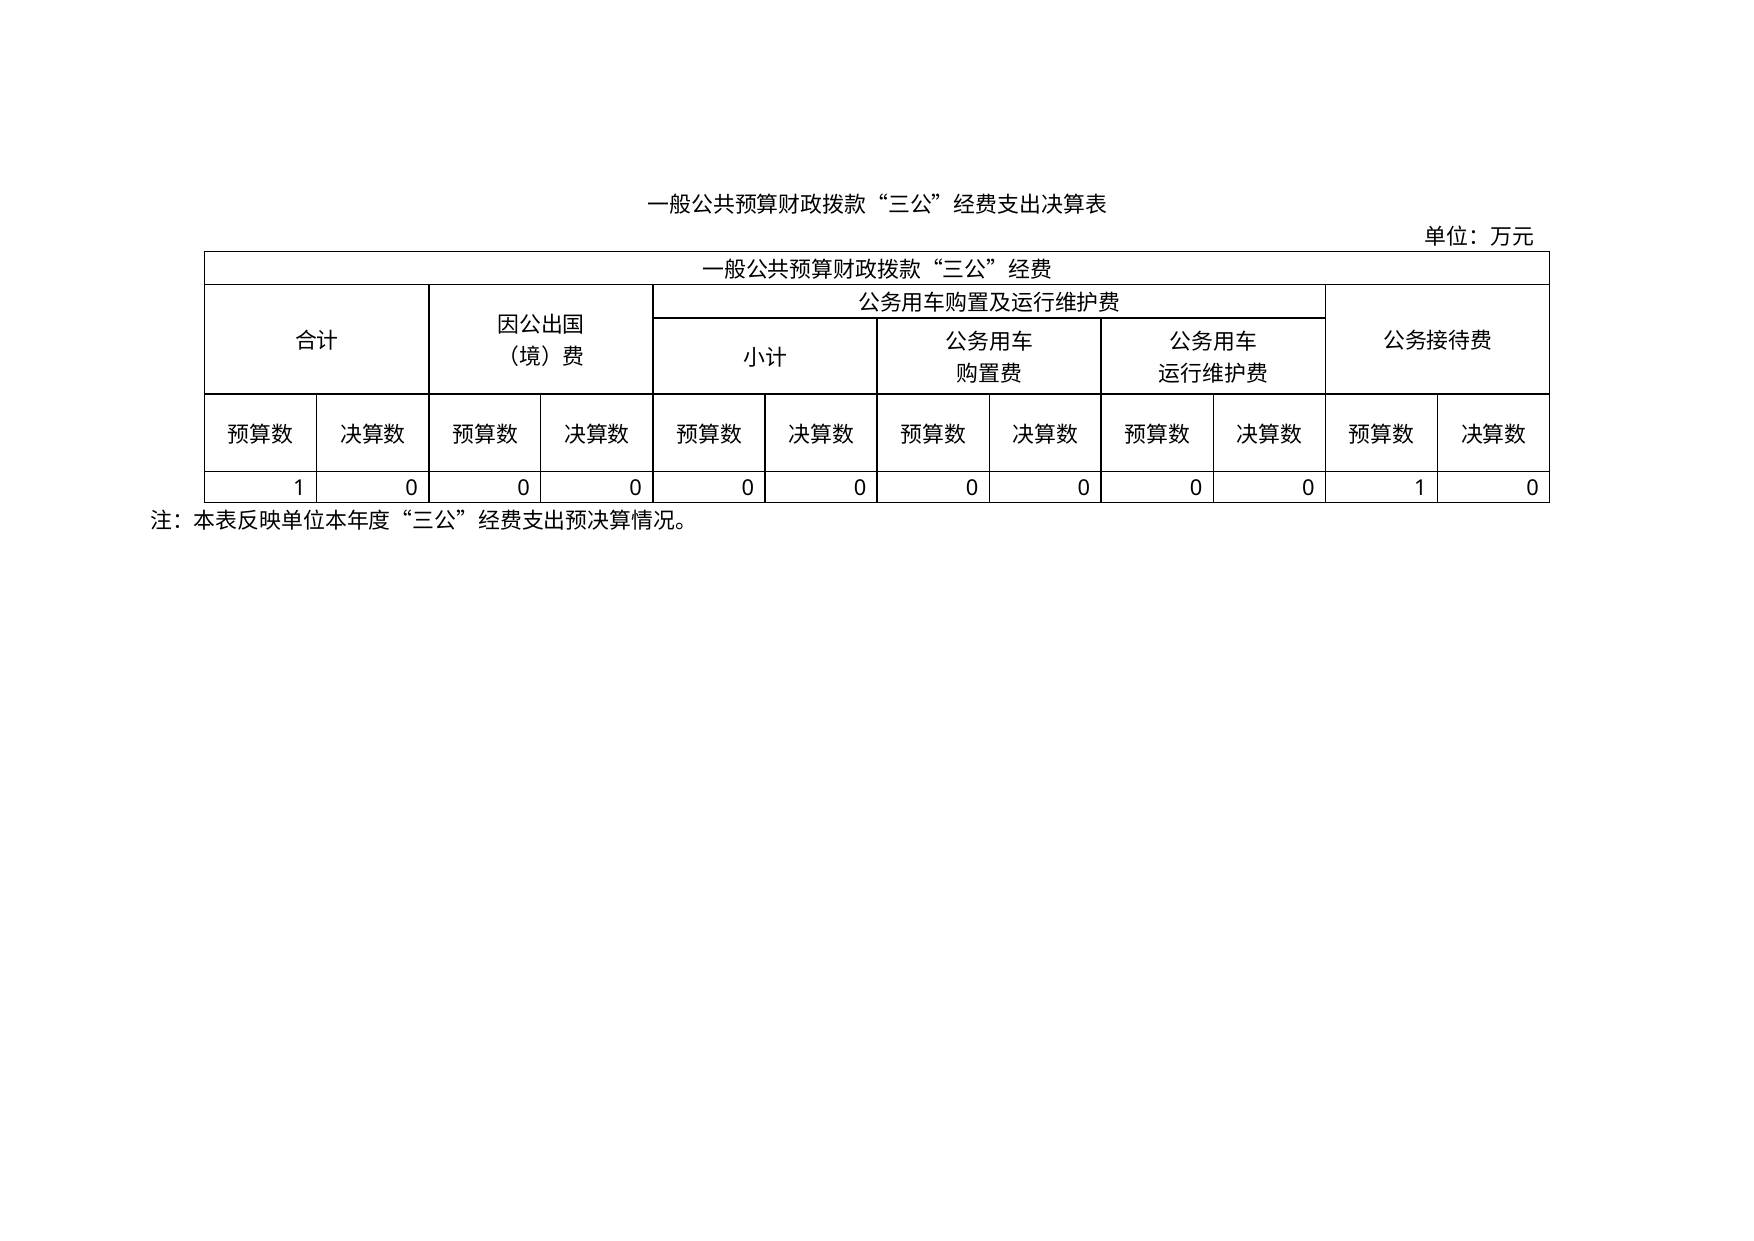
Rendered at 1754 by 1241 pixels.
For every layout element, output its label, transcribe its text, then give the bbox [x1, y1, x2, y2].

table_cell 0 [990, 472, 1100, 502]
text 注：本表反映单位本年度“三公”经费支出预决算情况。 [150, 503, 1604, 535]
table_cell 预算数 [205, 395, 316, 471]
table_cell 因公出国 （境）费 [430, 285, 652, 393]
table_header 一般公共预算财政拨款“三公”经费 [205, 252, 1549, 284]
table_cell 小计 [654, 319, 876, 393]
table_cell 1 [1326, 472, 1437, 502]
table_cell 0 [541, 472, 652, 502]
table_cell 公务接待费 [1326, 285, 1549, 393]
table_cell 预算数 [1326, 395, 1437, 471]
table_cell 0 [317, 472, 428, 502]
table_cell 预算数 [654, 395, 764, 471]
table_cell 公务用车购置及运行维护费 [654, 285, 1325, 317]
table_cell 0 [1438, 472, 1549, 502]
table_cell 预算数 [430, 395, 540, 471]
text 单位：万元 [150, 219, 1534, 251]
table_cell 1 [205, 472, 316, 502]
table_cell 决算数 [1214, 395, 1325, 471]
table_cell 决算数 [541, 395, 652, 471]
table_cell 0 [766, 472, 876, 502]
table_cell 0 [654, 472, 764, 502]
table_cell 0 [1102, 472, 1213, 502]
text 一般公共预算财政拨款“三公”经费支出决算表 [150, 187, 1604, 219]
table_cell 公务用车 购置费 [878, 319, 1100, 393]
table_cell 决算数 [766, 395, 876, 471]
table_cell 0 [878, 472, 989, 502]
table_cell 预算数 [1102, 395, 1213, 471]
table_cell 决算数 [990, 395, 1100, 471]
table_cell 决算数 [1438, 395, 1549, 471]
table_cell 预算数 [878, 395, 989, 471]
table_cell 决算数 [317, 395, 428, 471]
table_cell 0 [1214, 472, 1325, 502]
table_cell 0 [430, 472, 540, 502]
table_cell 合计 [205, 285, 428, 393]
table_cell 公务用车 运行维护费 [1102, 319, 1325, 393]
